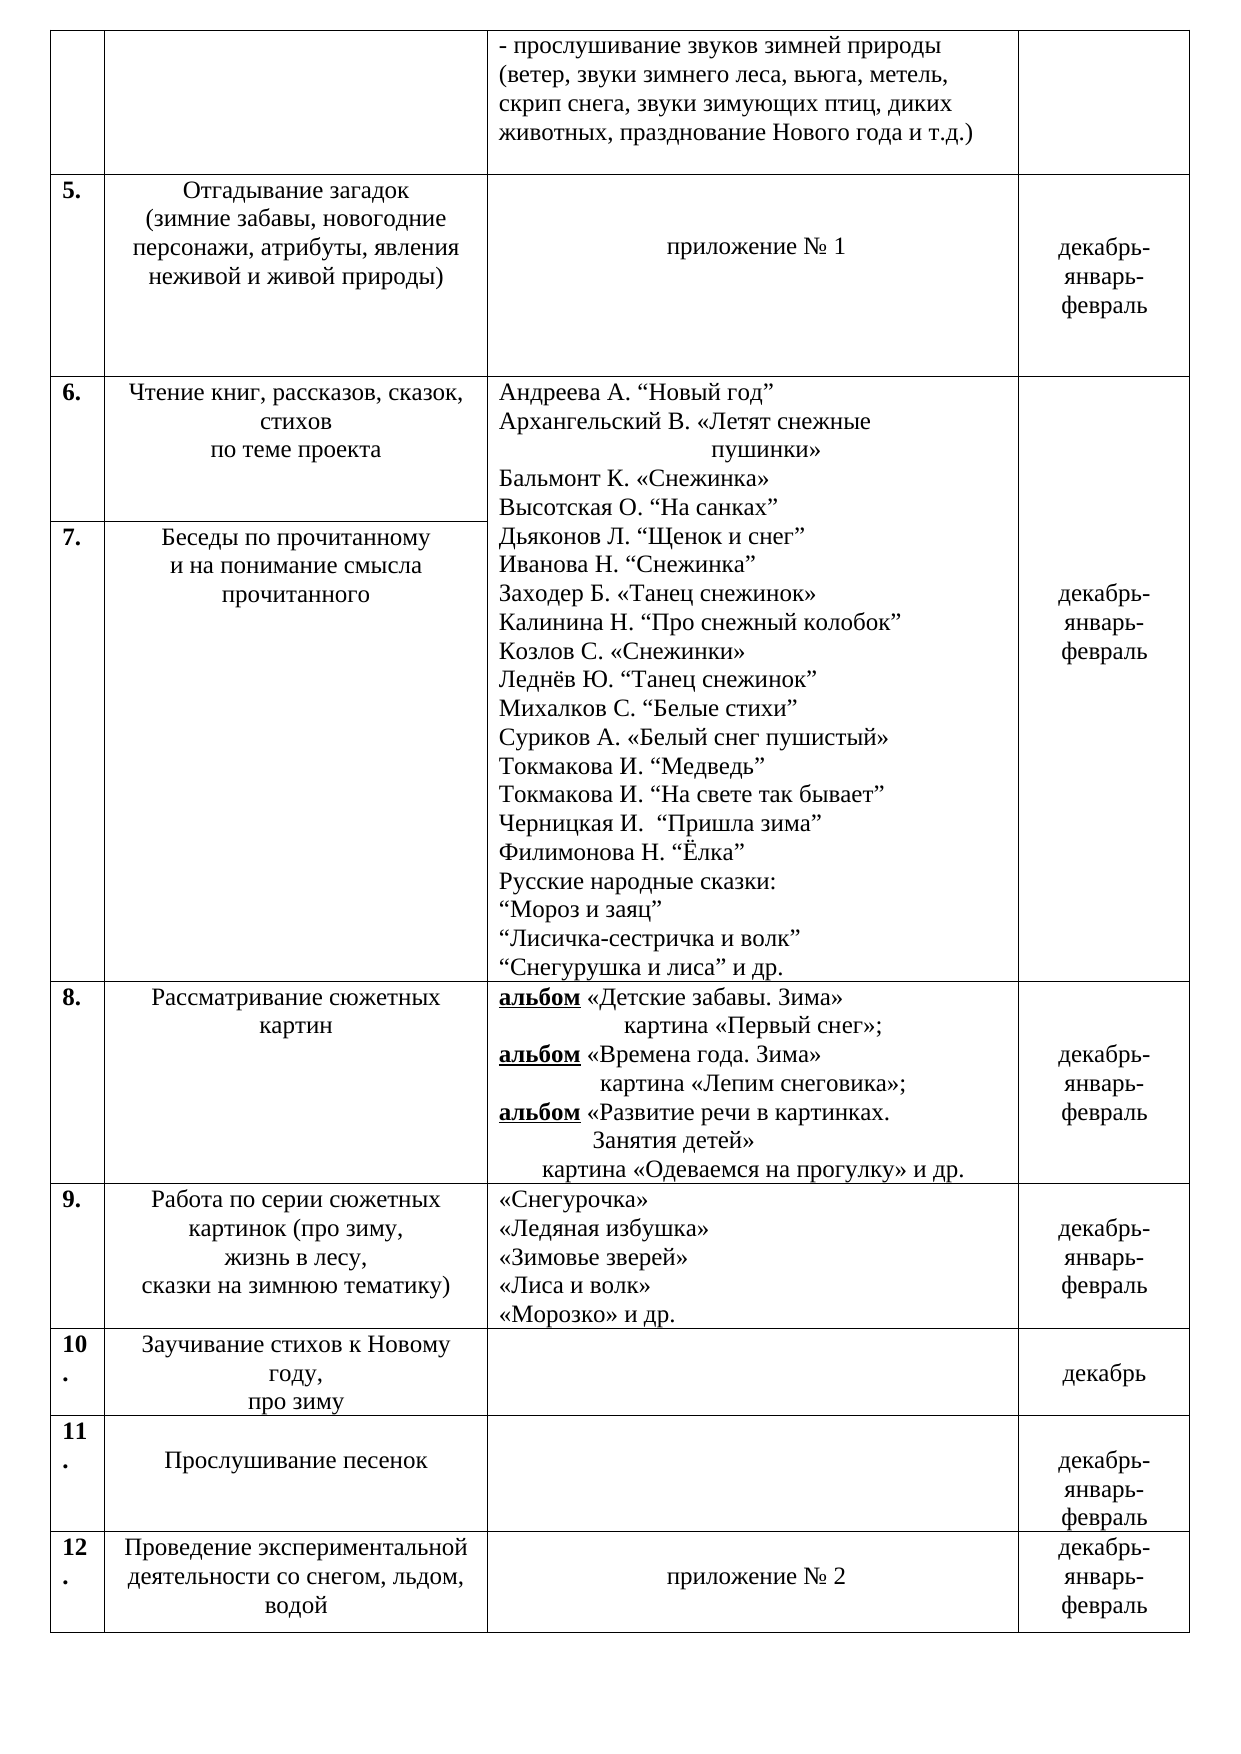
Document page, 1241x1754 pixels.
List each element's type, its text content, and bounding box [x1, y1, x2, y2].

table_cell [1019, 1532, 1189, 1632]
table_cell «Снегурочка» «Ледяная избушка» «Зимовье зверей» «Лиса и волк» «Морозко» и др. [488, 1184, 1018, 1328]
table_cell декабрь- январь- февраль [1019, 377, 1189, 981]
table_cell декабрь [1019, 1329, 1189, 1415]
table_cell 11. [51, 1416, 104, 1531]
table_cell 9. [51, 1184, 104, 1328]
table_cell приложение № 1 [488, 175, 1018, 376]
table_cell 6. [51, 377, 104, 521]
table_cell Чтение книг, рассказов, сказок, стихов по теме проекта [105, 377, 487, 521]
table_cell 10. [51, 1329, 104, 1415]
table_cell Андреева А. “Новый год” Архангельский В. «Летят снежные пушинки» Бальмонт К. «Снежинка» Высотская О. “На санках” Дьяконов Л. “Щенок и снег” Иванова Н. “Снежинка” Заходер Б. «Танец снежинок» Калинина Н. “Про снежный колобок” Козлов С. «Снежинки» Леднёв Ю. “Танец снежинок” Михалков С. “Белые стихи” Суриков А. «Белый снег пушистый» Токмакова И. “Медведь” Токмакова И. “На свете так бывает” Черницкая И. “Пришла зима” Филимонова Н. “Ёлка” Русские народные сказки: “Мороз и заяц” “Лисичка-сестричка и волк” “Снегурушка и лиса” и др. [488, 377, 1018, 981]
table_cell декабрь- январь- февраль [1019, 1416, 1189, 1531]
table_cell Беседы по прочитанному и на понимание смысла прочитанного [105, 522, 487, 981]
table_cell 7. [51, 522, 104, 981]
table_cell 4. [51, 31, 104, 174]
table_cell декабрь- январь- февраль [1019, 175, 1189, 376]
table_cell 12. [51, 1532, 104, 1632]
table_cell декабрь- январь- февраль [1019, 982, 1189, 1183]
table_cell 5. [51, 175, 104, 376]
table_cell Отгадывание загадок (зимние забавы, новогодние персонажи, атрибуты, явления неживой и живой природы) [105, 175, 487, 376]
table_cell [488, 31, 1018, 174]
table_cell приложение № 2 [488, 1532, 1018, 1632]
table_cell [1019, 31, 1189, 174]
table_cell [488, 1329, 1018, 1415]
table_cell Работа по серии сюжетных картинок (про зиму, жизнь в лесу, сказки на зимнюю тематику) [105, 1184, 487, 1328]
table_cell Прослушивание песенок [105, 1416, 487, 1531]
table_cell 8. [51, 982, 104, 1183]
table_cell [105, 31, 487, 174]
table_cell Заучивание стихов к Новому году, про зиму [105, 1329, 487, 1415]
table_cell декабрь- январь- февраль [1019, 1184, 1189, 1328]
table_cell [488, 1416, 1018, 1531]
table_cell Проведение экспериментальной деятельности со снегом, льдом, водой [105, 1532, 487, 1632]
table_cell альбом «Детские забавы. Зима» картина «Первый снег»; альбом «Времена года. Зима» картина «Лепим снеговика»; альбом «Развитие речи в картинках. Занятия детей» картина «Одеваемся на прогулку» и др. [488, 982, 1018, 1183]
table_cell Рассматривание сюжетных картин [105, 982, 487, 1183]
